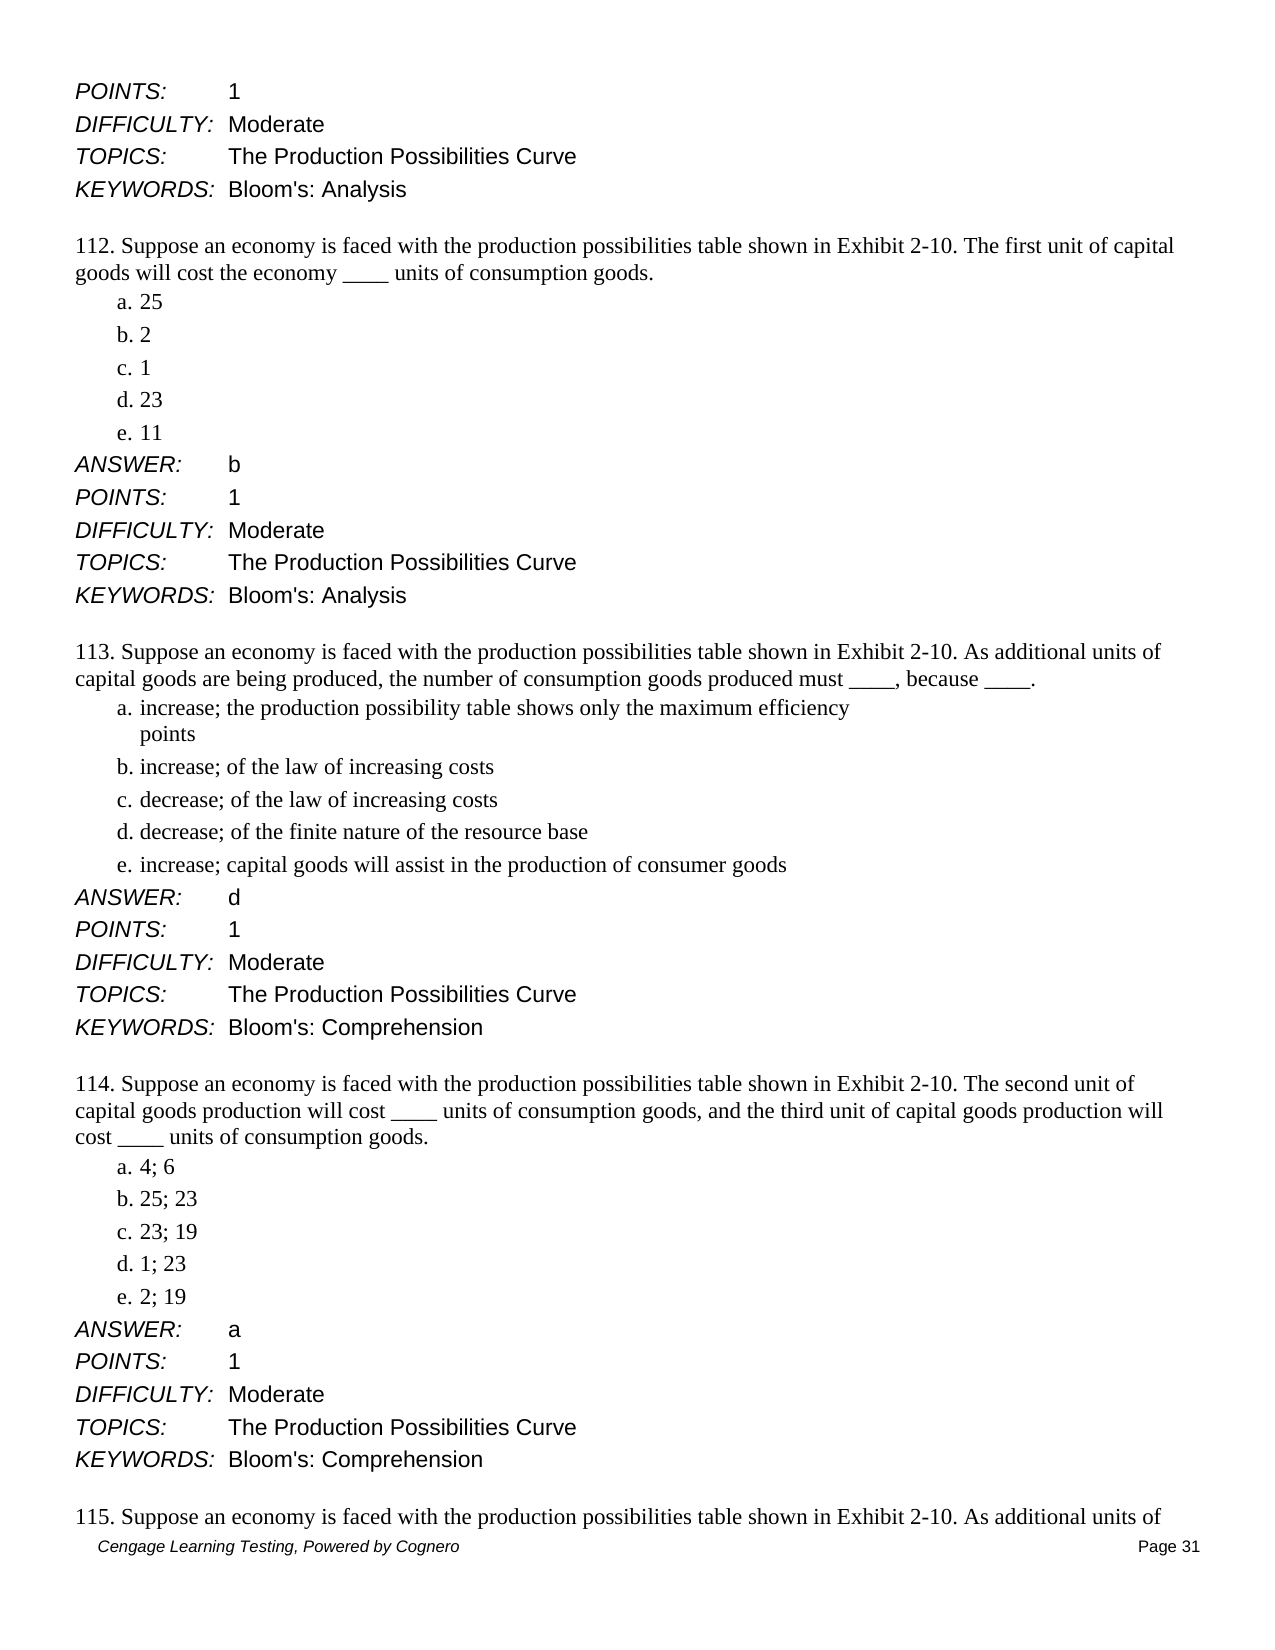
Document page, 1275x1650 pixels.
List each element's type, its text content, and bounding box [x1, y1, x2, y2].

table_header 113. Suppose an economy is faced with the production possibilities table shown in Exhibit 2-10. As additional units of capital goods are being produced, the number of consumption goods produced must ____, because ____. [75, 691, 1200, 1043]
table_header 112. Suppose an economy is faced with the production possibilities table shown in Exhibit 2-10. The first unit of capital goods will cost the economy ____ units of consumption goods. [75, 285, 1200, 611]
table_header 114. Suppose an economy is faced with the production possibilities table shown in Exhibit 2-10. The second unit of capital goods production will cost ____ units of consumption goods, and the third unit of capital goods production will cost ____ units of consumption goods. [75, 1149, 1200, 1476]
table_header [75, 75, 1200, 206]
